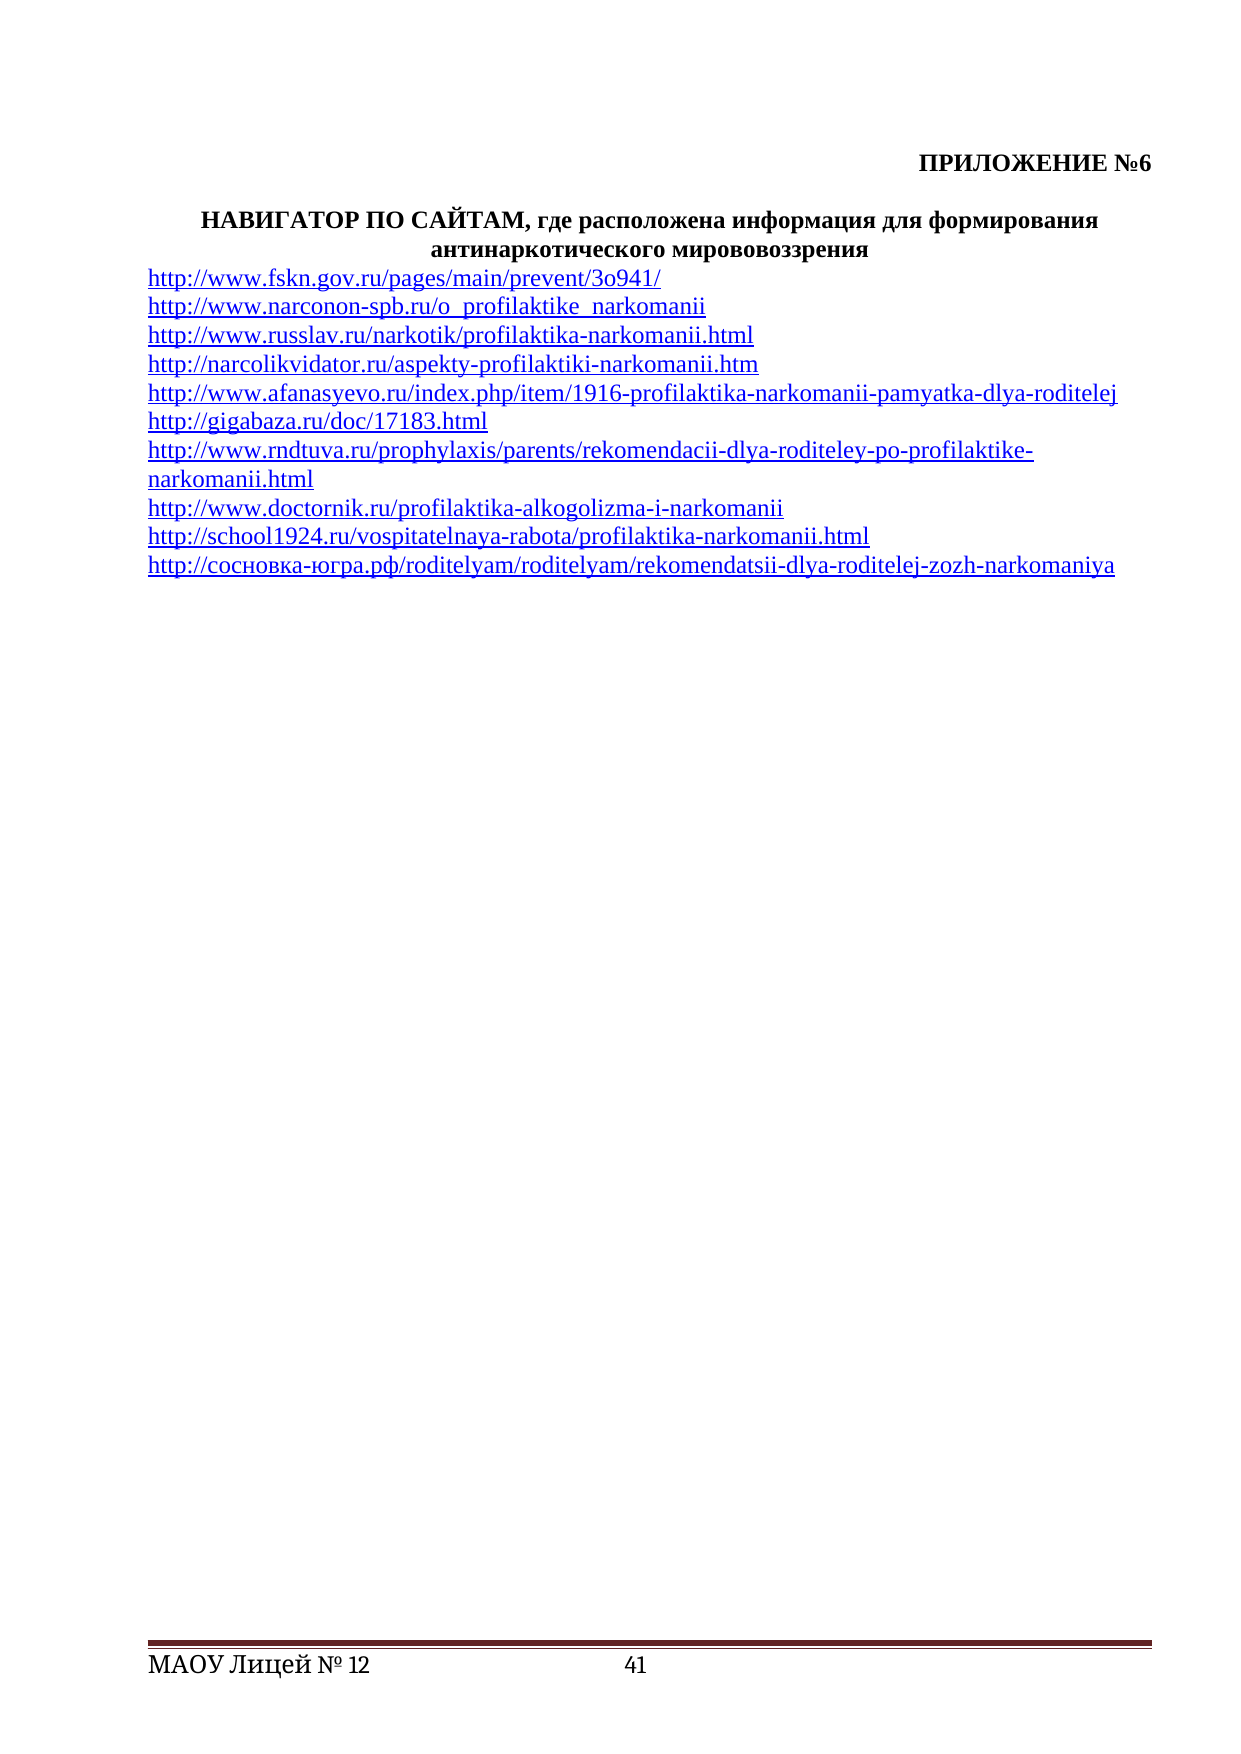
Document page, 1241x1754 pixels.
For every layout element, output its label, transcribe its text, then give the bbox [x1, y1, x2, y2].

text http://www.doctornik.ru/profilaktika-alkogolizma-i-narkomanii [148, 493, 1152, 521]
text http://www.russlav.ru/narkotik/profilaktika-narkomanii.html [148, 320, 1152, 349]
text http://gigabaza.ru/doc/17183.html [148, 406, 1152, 435]
text http://www.narconon-spb.ru/o_profilaktike_narkomanii [148, 291, 1152, 320]
text http://www.afanasyevo.ru/index.php/item/1916-profilaktika-narkomanii-pamyatka-dlya-roditelej [148, 378, 1152, 406]
text ПРИЛОЖЕНИЕ №6 [148, 148, 1152, 176]
text http://school1924.ru/vospitatelnaya-rabota/profilaktika-narkomanii.html [148, 521, 1152, 550]
text http://www.rndtuva.ru/prophylaxis/parents/rekomendacii-dlya-roditeley-po-profilaktike-narkomanii.html [148, 435, 1152, 493]
text http://www.fskn.gov.ru/pages/main/prevent/3о941/ [148, 263, 1152, 291]
text http://narcolikvidator.ru/aspekty-profilaktiki-narkomanii.htm [148, 349, 1152, 378]
text http://сосновка-югра.рф/roditelyam/roditelyam/rekomendatsii-dlya-roditelej-zozh-narkomaniya [148, 550, 1152, 579]
text НАВИГАТОР ПО САЙТАМ, где расположена информация для формирования антинаркотического мирововоззрения [148, 205, 1152, 263]
